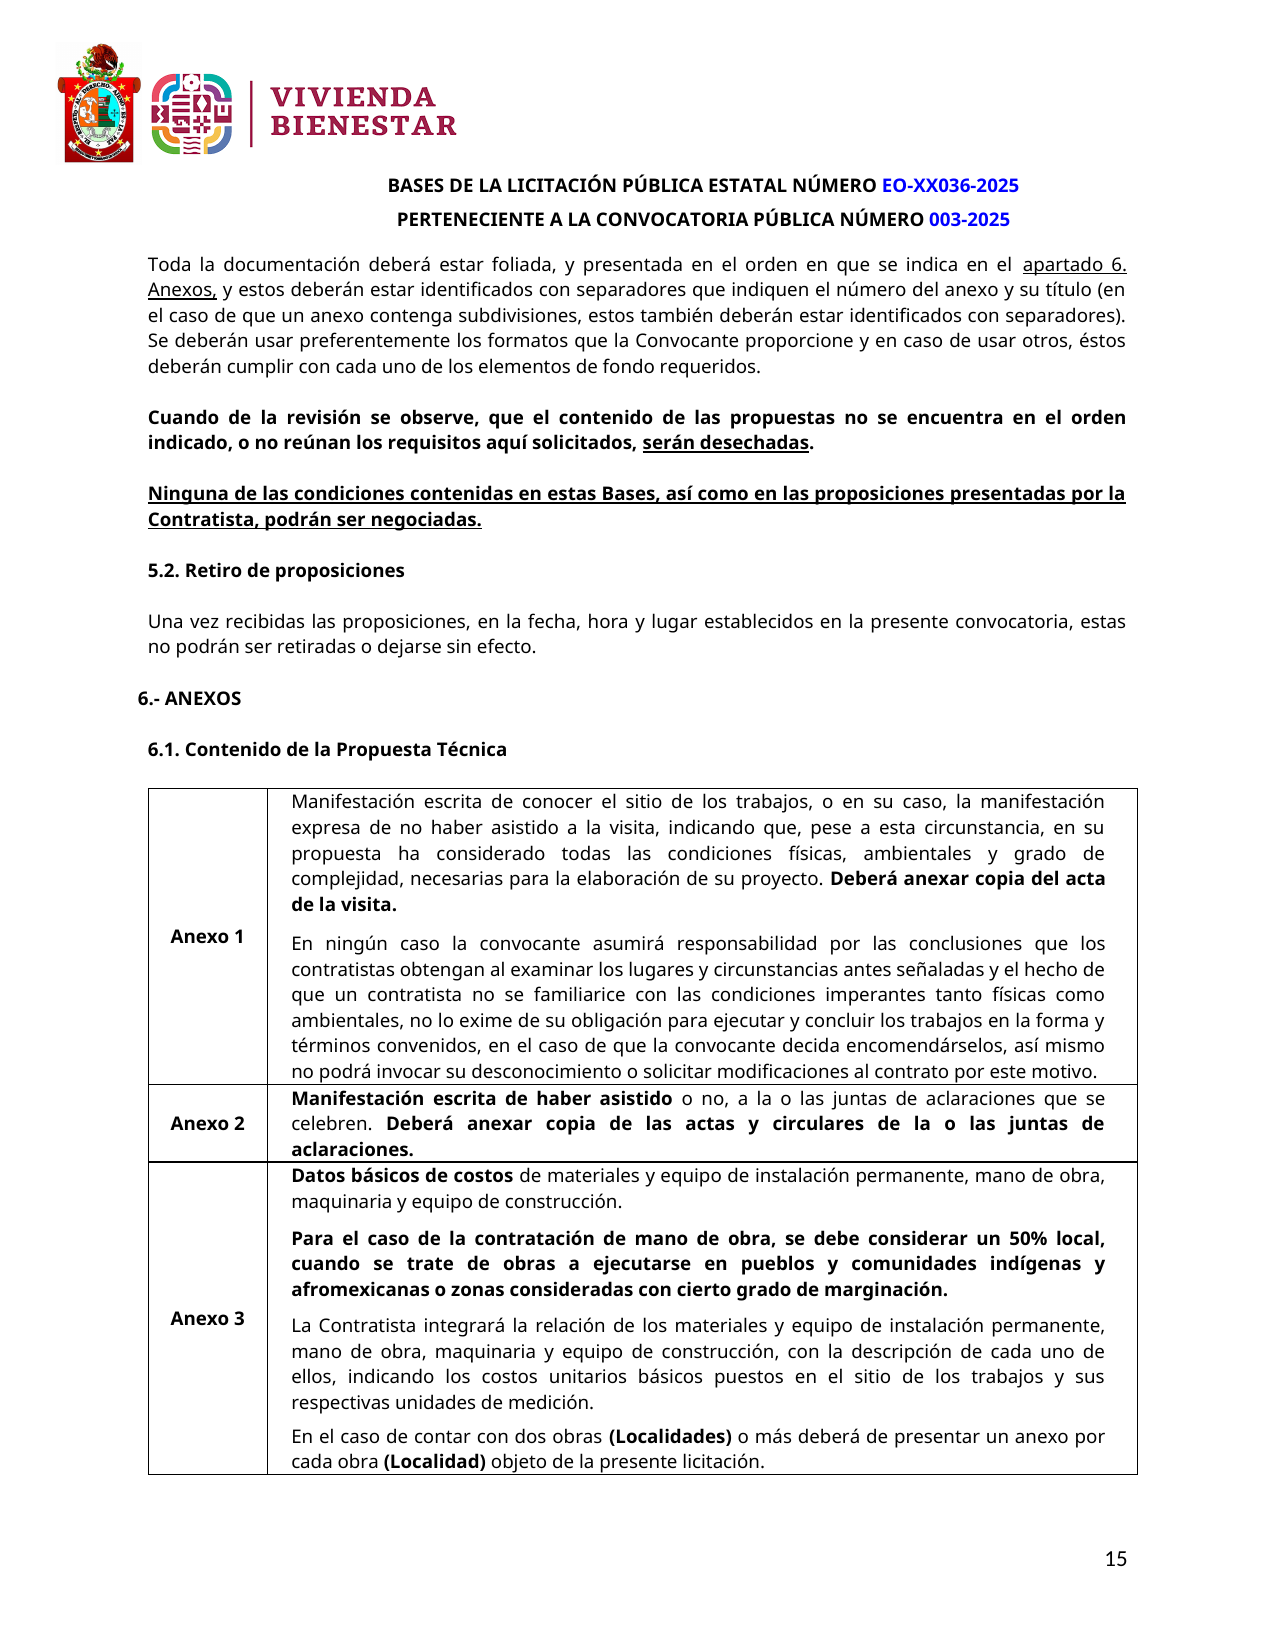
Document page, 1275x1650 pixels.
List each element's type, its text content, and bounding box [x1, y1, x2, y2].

table_cell Anexo 3 [149, 1163, 267, 1474]
picture [147, 66, 473, 163]
table_header Manifestación escrita de conocer el sitio de los trabajos, o en su caso, la manifestación expresa de no haber asistido a la visita, indicando que, pese a esta circunstancia, en su propuesta ha considerado todas las condiciones físicas, ambientales y grado de complejidad, necesarias para la elaboración de su proyecto. Deberá anexar copia del acta de la visita. En ningún caso la convocante asumirá responsabilidad por las conclusiones que los contratistas obtengan al examinar los lugares y circunstancias antes señaladas y el hecho de que un contratista no se familiarice con las condiciones imperantes tanto físicas como ambientales, no lo exime de su obligación para ejecutar y concluir los trabajos en la forma y términos convenidos, en el caso de que la convocante decida encomendárselos, así mismo no podrá invocar su desconocimiento o solicitar modificaciones al contrato por este motivo. [268, 789, 1137, 1084]
text Ninguna de las condiciones contenidas en estas Bases, así como en las proposiciones presentadas por la Contratista, podrán ser negociadas. [148, 481, 1127, 532]
text 6.- ANEXOS [118, 685, 1127, 710]
text 6.1. Contenido de la Propuesta Técnica [148, 736, 1127, 761]
text Una vez recibidas las proposiciones, en la fecha, hora y lugar establecidos en la presente convocatoria, estas no podrán ser retiradas o dejarse sin efecto. [148, 608, 1127, 659]
table_cell Manifestación escrita de haber asistido o no, a la o las juntas de aclaraciones que se celebren. Deberá anexar copia de las actas y circulares de la o las juntas de aclaraciones. [268, 1085, 1137, 1161]
table_header Anexo 1 [149, 789, 267, 1084]
table_cell Anexo 2 [149, 1085, 267, 1161]
table_cell Datos básicos de costos de materiales y equipo de instalación permanente, mano de obra, maquinaria y equipo de construcción. Para el caso de la contratación de mano de obra, se debe considerar un 50% local, cuando se trate de obras a ejecutarse en pueblos y comunidades indígenas y afromexicanas o zonas consideradas con cierto grado de marginación. La Contratista integrará la relación de los materiales y equipo de instalación permanente, mano de obra, maquinaria y equipo de construcción, con la descripción de cada uno de ellos, indicando los costos unitarios básicos puestos en el sitio de los trabajos y sus respectivas unidades de medición. En el caso de contar con dos obras (Localidades) o más deberá de presentar un anexo por cada obra (Localidad) objeto de la presente licitación. [268, 1163, 1137, 1474]
picture [55, 42, 143, 165]
text Toda la documentación deberá estar foliada, y presentada en el orden en que se indica en el apartado 6. Anexos, y estos deberán estar identificados con separadores que indiquen el número del anexo y su título (en el caso de que un anexo contenga subdivisiones, estos también deberán estar identificados con separadores). Se deberán usar preferentemente los formatos que la Convocante proporcione y en caso de usar otros, éstos deberán cumplir con cada uno de los elementos de fondo requeridos. [148, 251, 1127, 379]
text 5.2. Retiro de proposiciones [148, 557, 1127, 583]
text Cuando de la revisión se observe, que el contenido de las propuestas no se encuentra en el orden indicado, o no reúnan los requisitos aquí solicitados, serán desechadas. [148, 404, 1127, 455]
